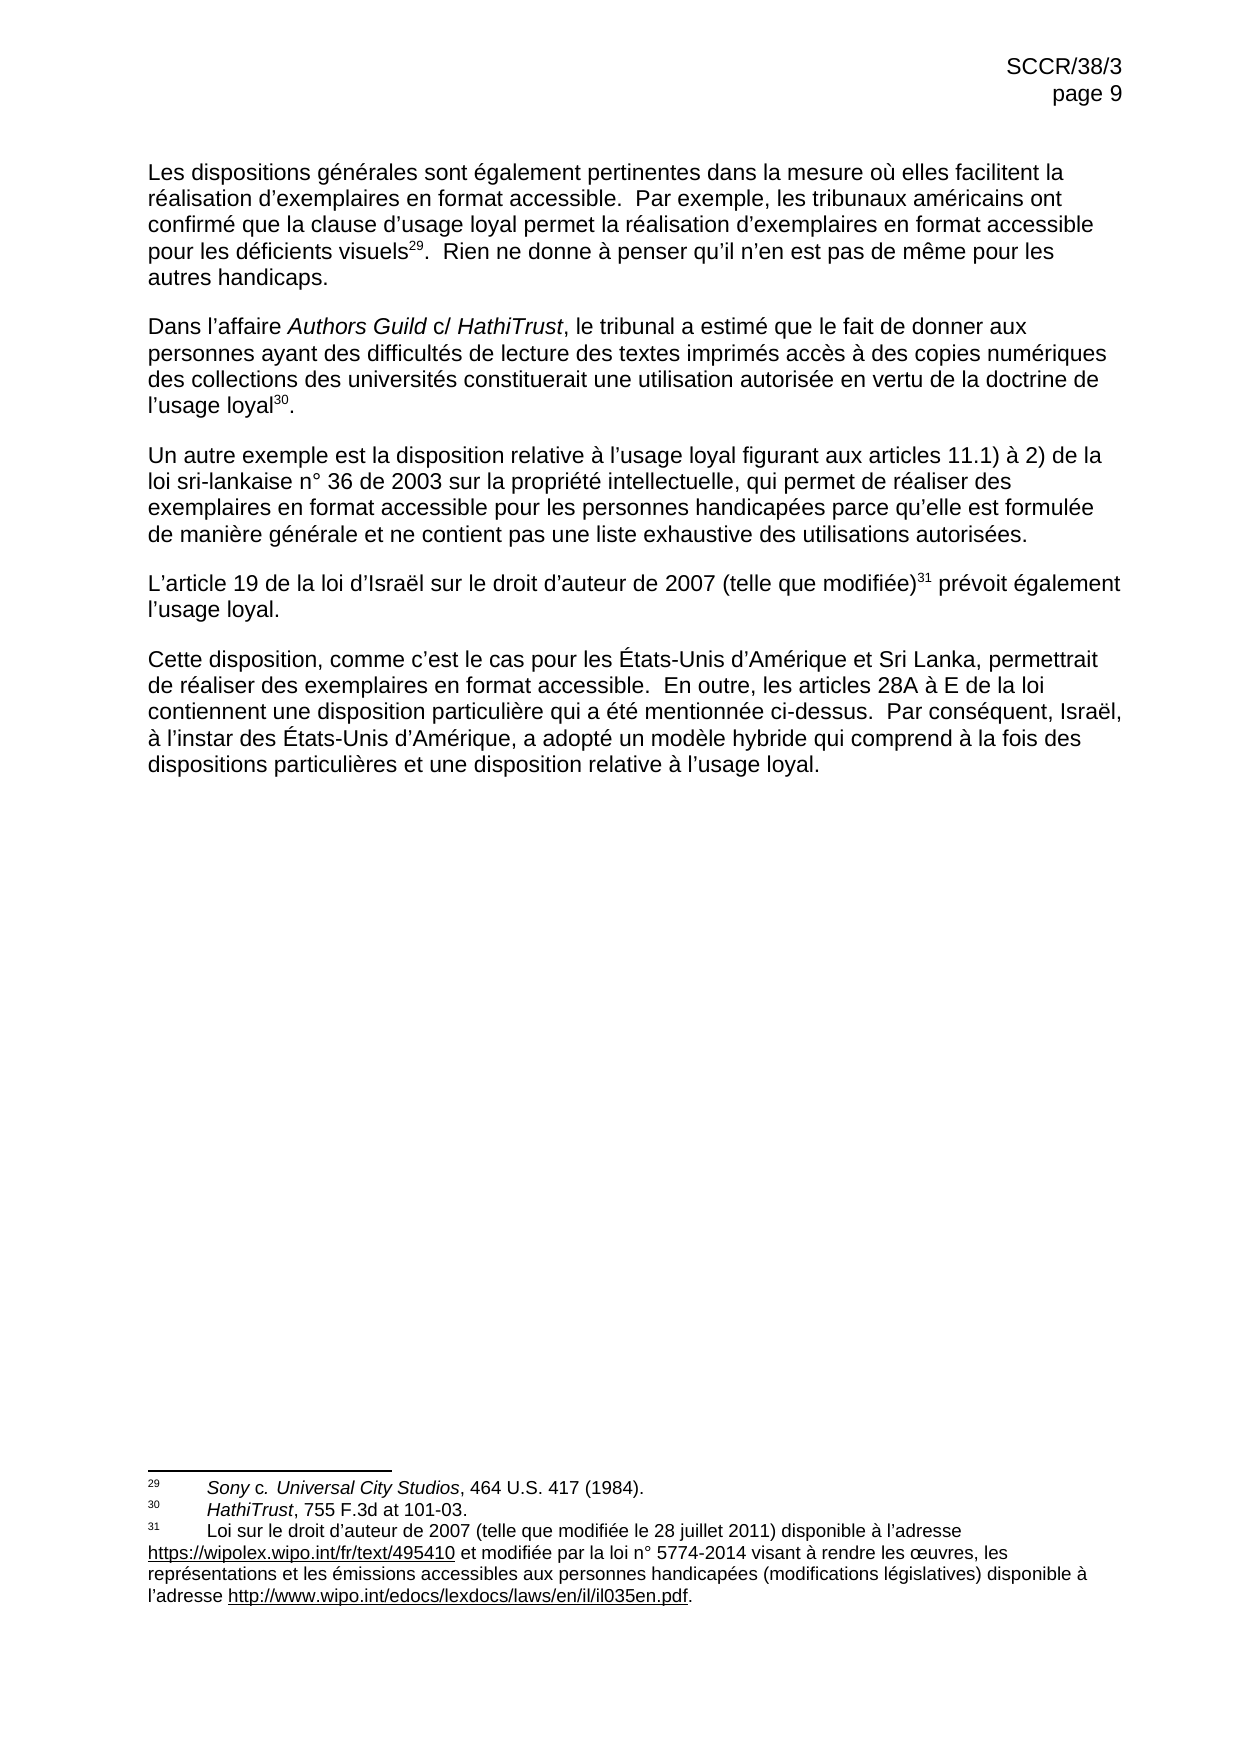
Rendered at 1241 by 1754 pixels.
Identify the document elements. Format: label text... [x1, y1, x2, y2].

list Un autre exemple est la disposition relative à l’usage loyal figurant aux articles 11.1) à 2) de la loi sri-lankaise n° 36 de 2003 sur la propriété intellectuelle, qui permet de réaliser des exemplaires en format accessible pour les personnes handicapées parce qu’elle est formulée de manière générale et ne contient pas une liste exhaustive des utilisations autorisées. [148, 442, 1122, 547]
list Cette disposition, comme c’est le cas pour les États-Unis d’Amérique et Sri Lanka, permettrait de réaliser des exemplaires en format accessible. En outre, les articles 28A à E de la loi contiennent une disposition particulière qui a été mentionnée ci-dessus. Par conséquent, Israël, à l’instar des États-Unis d’Amérique, a adopté un modèle hybride qui comprend à la fois des dispositions particulières et une disposition relative à l’usage loyal. [148, 646, 1122, 777]
list L’article 19 de la loi d’Israël sur le droit d’auteur de 2007 (telle que modifiée) prévoit également l’usage loyal. [148, 570, 1122, 623]
list Dans l’affaire Authors Guild c/ HathiTrust, le tribunal a estimé que le fait de donner aux personnes ayant des difficultés de lecture des textes imprimés accès à des copies numériques des collections des universités constituerait une utilisation autorisée en vertu de la doctrine de l’usage loyal. [148, 313, 1122, 419]
list Les dispositions générales sont également pertinentes dans la mesure où elles facilitent la réalisation d’exemplaires en format accessible. Par exemple, les tribunaux américains ont confirmé que la clause d’usage loyal permet la réalisation d’exemplaires en format accessible pour les déficients visuels. Rien ne donne à penser qu’il n’en est pas de même pour les autres handicaps. [148, 158, 1122, 290]
